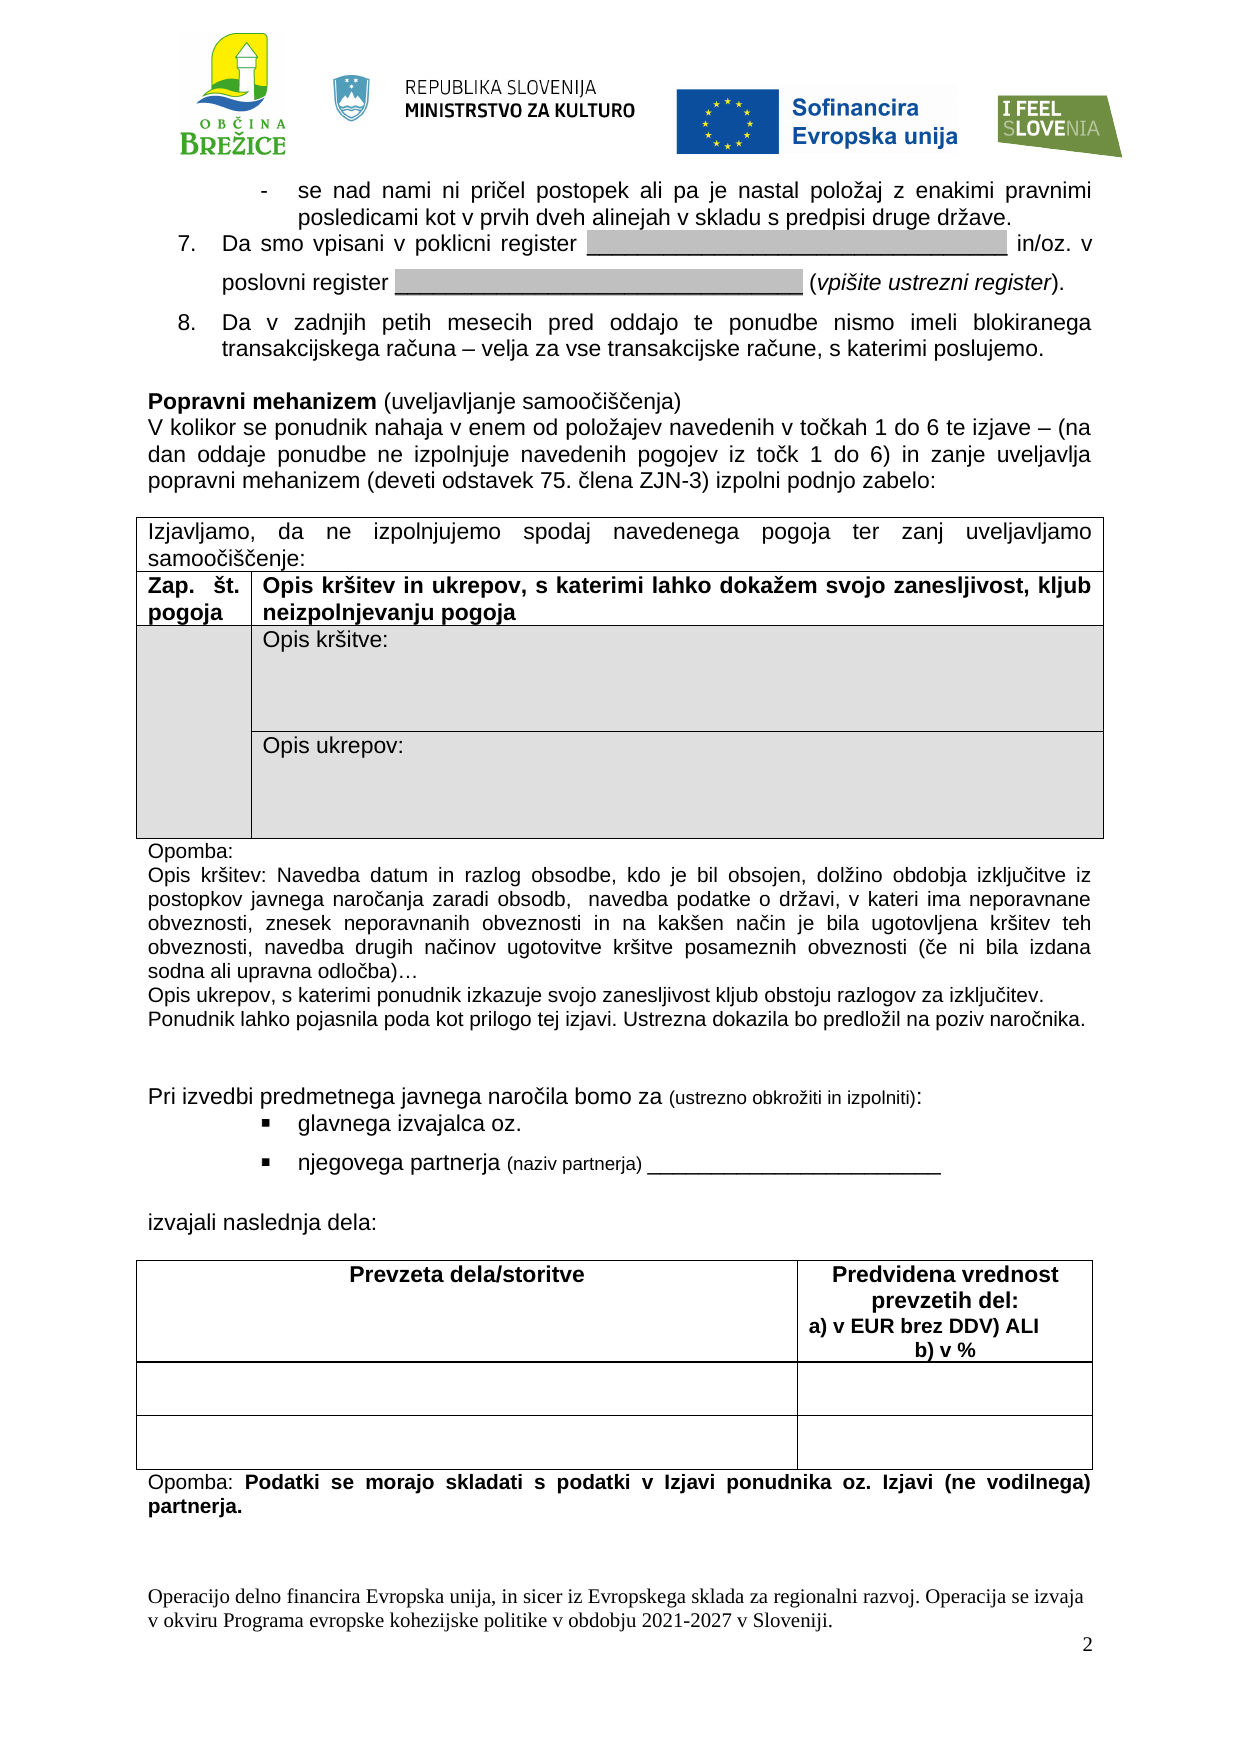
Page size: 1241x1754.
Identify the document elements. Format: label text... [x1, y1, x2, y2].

table_cell [798, 1416, 1092, 1469]
text Opomba: Podatki se morajo skladati s podatki v Izjavi ponudnika oz. Izjavi (ne vodilnega) partnerja. [148, 1470, 1092, 1518]
text Opomba: [148, 839, 1092, 863]
text izvajali naslednja dela: [148, 1209, 1092, 1236]
table_header Izjavljamo, da ne izpolnjujemo spodaj navedenega pogoja ter zanj uveljavljamo samoočiščenje: [137, 518, 1103, 571]
text V kolikor se ponudnik nahaja v enem od položajev navedenih v točkah 1 do 6 te izjave – (na dan oddaje ponudbe ne izpolnjuje navedenih pogojev iz točk 1 do 6) in zanje uveljavlja popravni mehanizem (deveti odstavek 75. člena ZJN-3) izpolni podnjo zabelo: [148, 414, 1092, 493]
table_cell Opis kršitve: [252, 626, 1103, 731]
table_cell [137, 1363, 797, 1415]
list Da smo vpisani v poklicni register _________________________________ in/oz. v poslovni register ________________________________ (vpišite ustrezni register). [177, 230, 1092, 296]
table_cell [137, 626, 251, 838]
table_cell [137, 1416, 797, 1469]
text Opis kršitev: Navedba datum in razlog obsodbe, kdo je bil obsojen, dolžino obdobja izključitve iz postopkov javnega naročanja zaradi obsodb, navedba podatke o državi, v kateri ima neporavnane obveznosti, znesek neporavnanih obveznosti in na kakšen način je bila ugotovljena kršitev teh obveznosti, navedba drugih načinov ugotovitve kršitve posameznih obveznosti (če ni bila izdana sodna ali upravna odločba)… [148, 863, 1092, 982]
table_header Prevzeta dela/storitve [137, 1261, 797, 1361]
text Ponudnik lahko pojasnila poda kot prilogo tej izjavi. Ustrezna dokazila bo predložil na poziv naročnika. [148, 1006, 1092, 1030]
table_cell Opis ukrepov: [252, 732, 1103, 838]
picture [180, 33, 286, 155]
table_cell [798, 1363, 1092, 1415]
picture [672, 85, 958, 154]
picture [992, 83, 1124, 168]
table_cell Opis kršitev in ukrepov, s katerimi lahko dokažem svojo zanesljivost, kljub neizpolnjevanju pogoja [252, 572, 1103, 625]
list Da v zadnjih petih mesecih pred oddajo te ponudbe nismo imeli blokiranega transakcijskega računa – velja za vse transakcijske račune, s katerimi poslujemo. [177, 309, 1092, 362]
list njegovega partnerja (naziv partnerja) _______________________ [260, 1149, 1092, 1175]
text Opis ukrepov, s katerimi ponudnik izkazuje svojo zanesljivost kljub obstoju razlogov za izključitev. [148, 982, 1092, 1006]
list glavnega izvajalca oz. [260, 1109, 1092, 1136]
text Popravni mehanizem (uveljavljanje samoočiščenja) [148, 388, 1092, 414]
text Pri izvedbi predmetnega javnega naročila bomo za (ustrezno obkrožiti in izpolniti): [148, 1083, 1092, 1109]
table_header Predvidena vrednost prevzetih del: a) v EUR brez DDV) ALI b) v % [798, 1261, 1092, 1361]
picture [326, 53, 649, 128]
list se nad nami ni pričel postopek ali pa je nastal položaj z enakimi pravnimi posledicami kot v prvih dveh alinejah v skladu s predpisi druge države. [260, 177, 1092, 230]
table_cell Zap. št. pogoja [137, 572, 251, 625]
